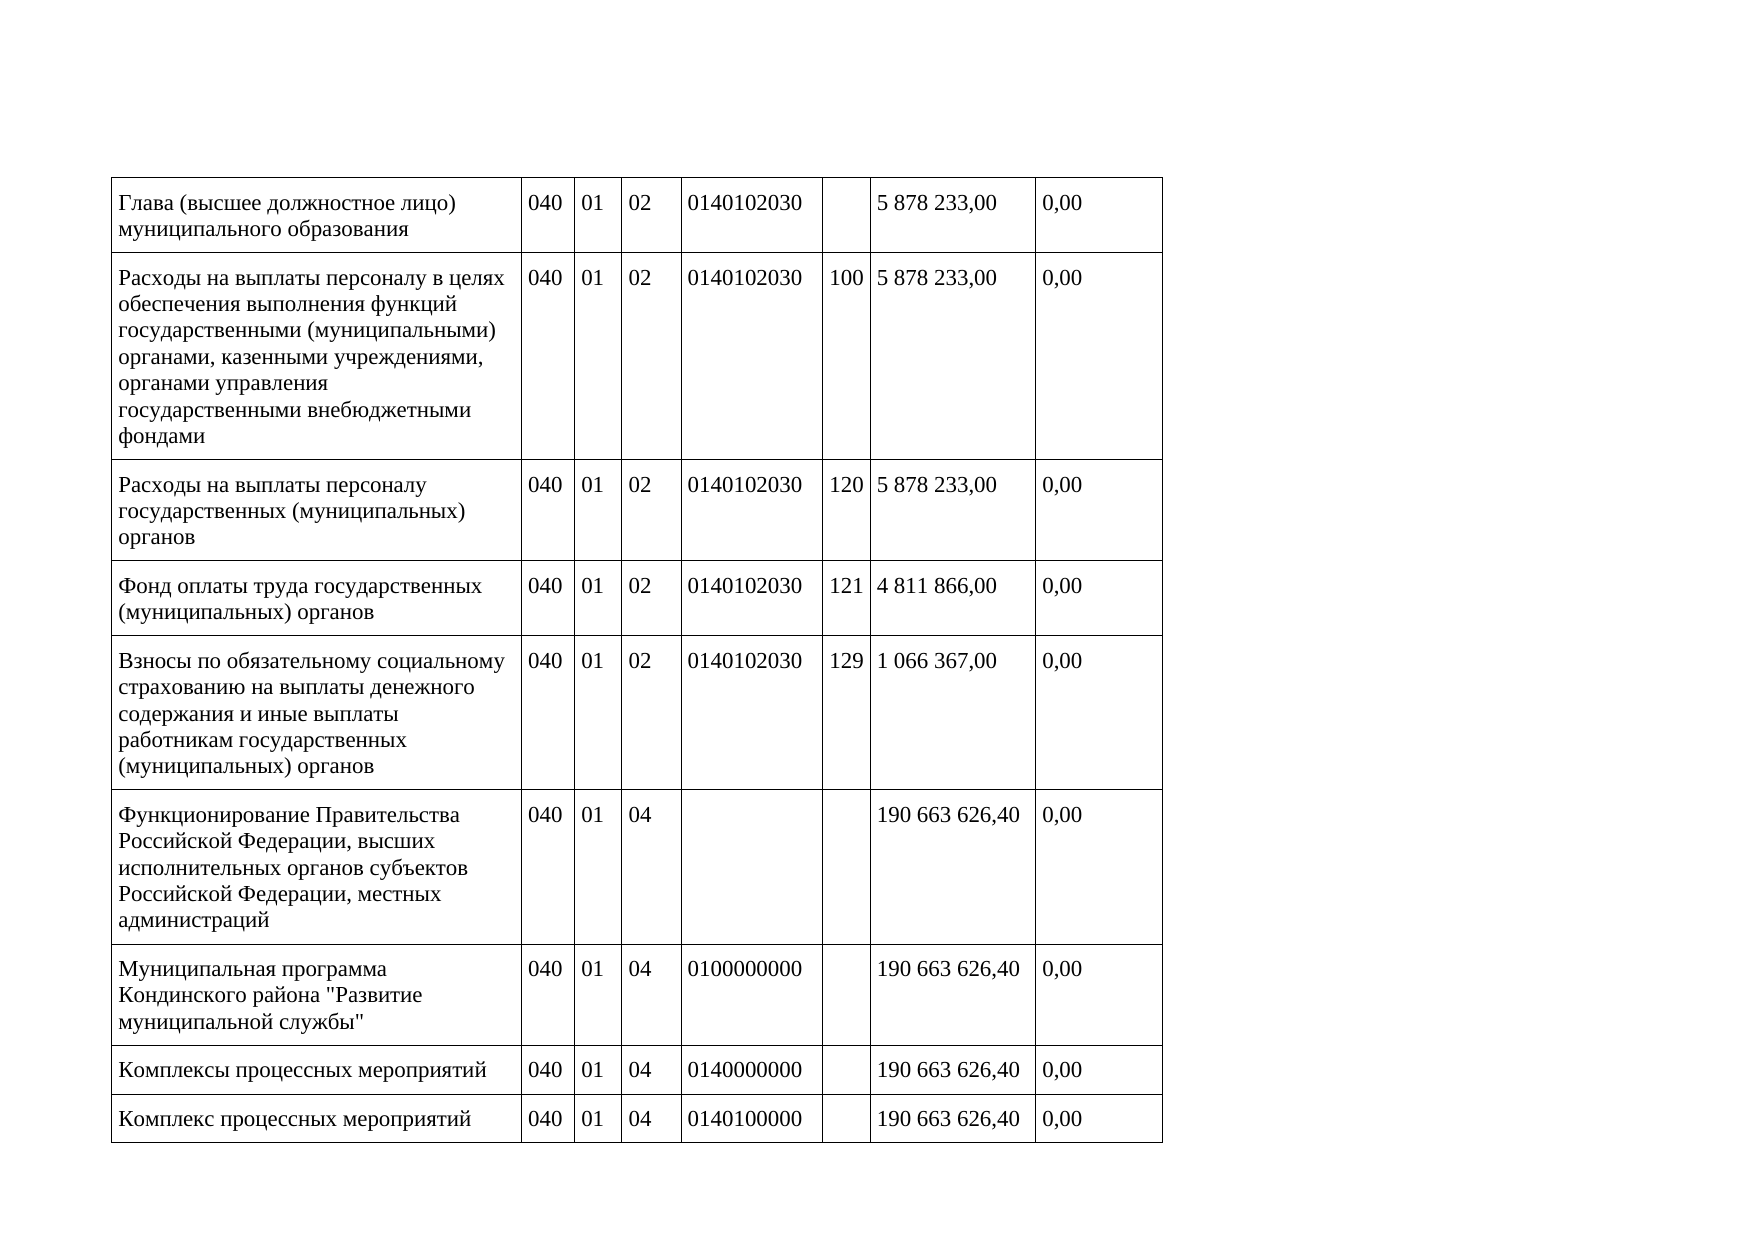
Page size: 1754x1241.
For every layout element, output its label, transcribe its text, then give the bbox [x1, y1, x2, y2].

table_cell [823, 1046, 870, 1093]
table_cell 04 [622, 1095, 681, 1142]
table_cell 040 [522, 460, 574, 560]
table_cell 0140102030 [682, 253, 822, 459]
table_cell 040 [522, 253, 574, 459]
table_cell Расходы на выплаты персоналу в целях обеспечения выполнения функций государственными (муниципальными) органами, казенными учреждениями, органами управления государственными внебюджетными фондами [112, 253, 521, 459]
table_cell 0140102030 [682, 636, 822, 789]
table_cell 02 [622, 561, 681, 635]
table_cell [682, 790, 822, 943]
table_cell 0,00 [1036, 790, 1162, 943]
table_cell 129 [823, 636, 870, 789]
table_cell 01 [575, 636, 621, 789]
table_cell [823, 1095, 870, 1142]
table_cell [112, 1095, 521, 1142]
table_cell 0140102030 [682, 178, 822, 252]
table_cell 040 [522, 1046, 574, 1093]
table_cell Расходы на выплаты персоналу государственных (муниципальных) органов [112, 460, 521, 560]
table_cell 01 [575, 1046, 621, 1093]
table_cell 190 663 626,40 [871, 945, 1035, 1045]
table_cell 02 [622, 178, 681, 252]
table_cell 0,00 [1036, 460, 1162, 560]
table_cell Взносы по обязательному социальному страхованию на выплаты денежного содержания и иные выплаты работникам государственных (муниципальных) органов [112, 636, 521, 789]
table_cell 0,00 [1036, 945, 1162, 1045]
table_cell 190 663 626,40 [871, 1095, 1035, 1142]
table_cell Комплексы процессных мероприятий [112, 1046, 521, 1093]
table_cell 0,00 [1036, 1046, 1162, 1093]
table_cell 121 [823, 561, 870, 635]
table_cell 0100000000 [682, 945, 822, 1045]
table_cell 02 [622, 636, 681, 789]
table_cell 100 [823, 253, 870, 459]
table_cell 040 [522, 178, 574, 252]
table_cell 04 [622, 1046, 681, 1093]
table_cell Муниципальная программа Кондинского района "Развитие муниципальной службы" [112, 945, 521, 1045]
table_cell 040 [522, 561, 574, 635]
table_cell 04 [622, 945, 681, 1045]
table_cell 01 [575, 790, 621, 943]
table_cell 040 [522, 790, 574, 943]
table_cell 040 [522, 636, 574, 789]
table_cell [823, 945, 870, 1045]
table_cell 190 663 626,40 [871, 790, 1035, 943]
table_cell 4 811 866,00 [871, 561, 1035, 635]
table_cell 04 [622, 790, 681, 943]
table_cell 0,00 [1036, 561, 1162, 635]
table_cell 1 066 367,00 [871, 636, 1035, 789]
table_cell 0140100000 [682, 1095, 822, 1142]
table_cell [823, 790, 870, 943]
table_cell 01 [575, 178, 621, 252]
table_cell 5 878 233,00 [871, 460, 1035, 560]
table_cell 0,00 [1036, 178, 1162, 252]
table_cell 0140102030 [682, 561, 822, 635]
table_cell 040 [522, 945, 574, 1045]
table_cell 01 [575, 253, 621, 459]
table_cell 5 878 233,00 [871, 178, 1035, 252]
table_cell Глава (высшее должностное лицо) муниципального образования [112, 178, 521, 252]
table_cell 02 [622, 253, 681, 459]
table_cell 040 [522, 1095, 574, 1142]
table_cell 0140102030 [682, 460, 822, 560]
table_cell 0,00 [1036, 253, 1162, 459]
table_cell 0,00 [1036, 636, 1162, 789]
table_cell 5 878 233,00 [871, 253, 1035, 459]
table_cell 01 [575, 460, 621, 560]
table_cell 0140000000 [682, 1046, 822, 1093]
table_cell Функционирование Правительства Российской Федерации, высших исполнительных органов субъектов Российской Федерации, местных администраций [112, 790, 521, 943]
table_cell 02 [622, 460, 681, 560]
table_cell Фонд оплаты труда государственных (муниципальных) органов [112, 561, 521, 635]
table_cell 01 [575, 945, 621, 1045]
table_cell 01 [575, 561, 621, 635]
table_cell [823, 178, 870, 252]
table_cell 01 [575, 1095, 621, 1142]
table_cell 190 663 626,40 [871, 1046, 1035, 1093]
table_cell 0,00 [1036, 1095, 1162, 1142]
table_cell 120 [823, 460, 870, 560]
